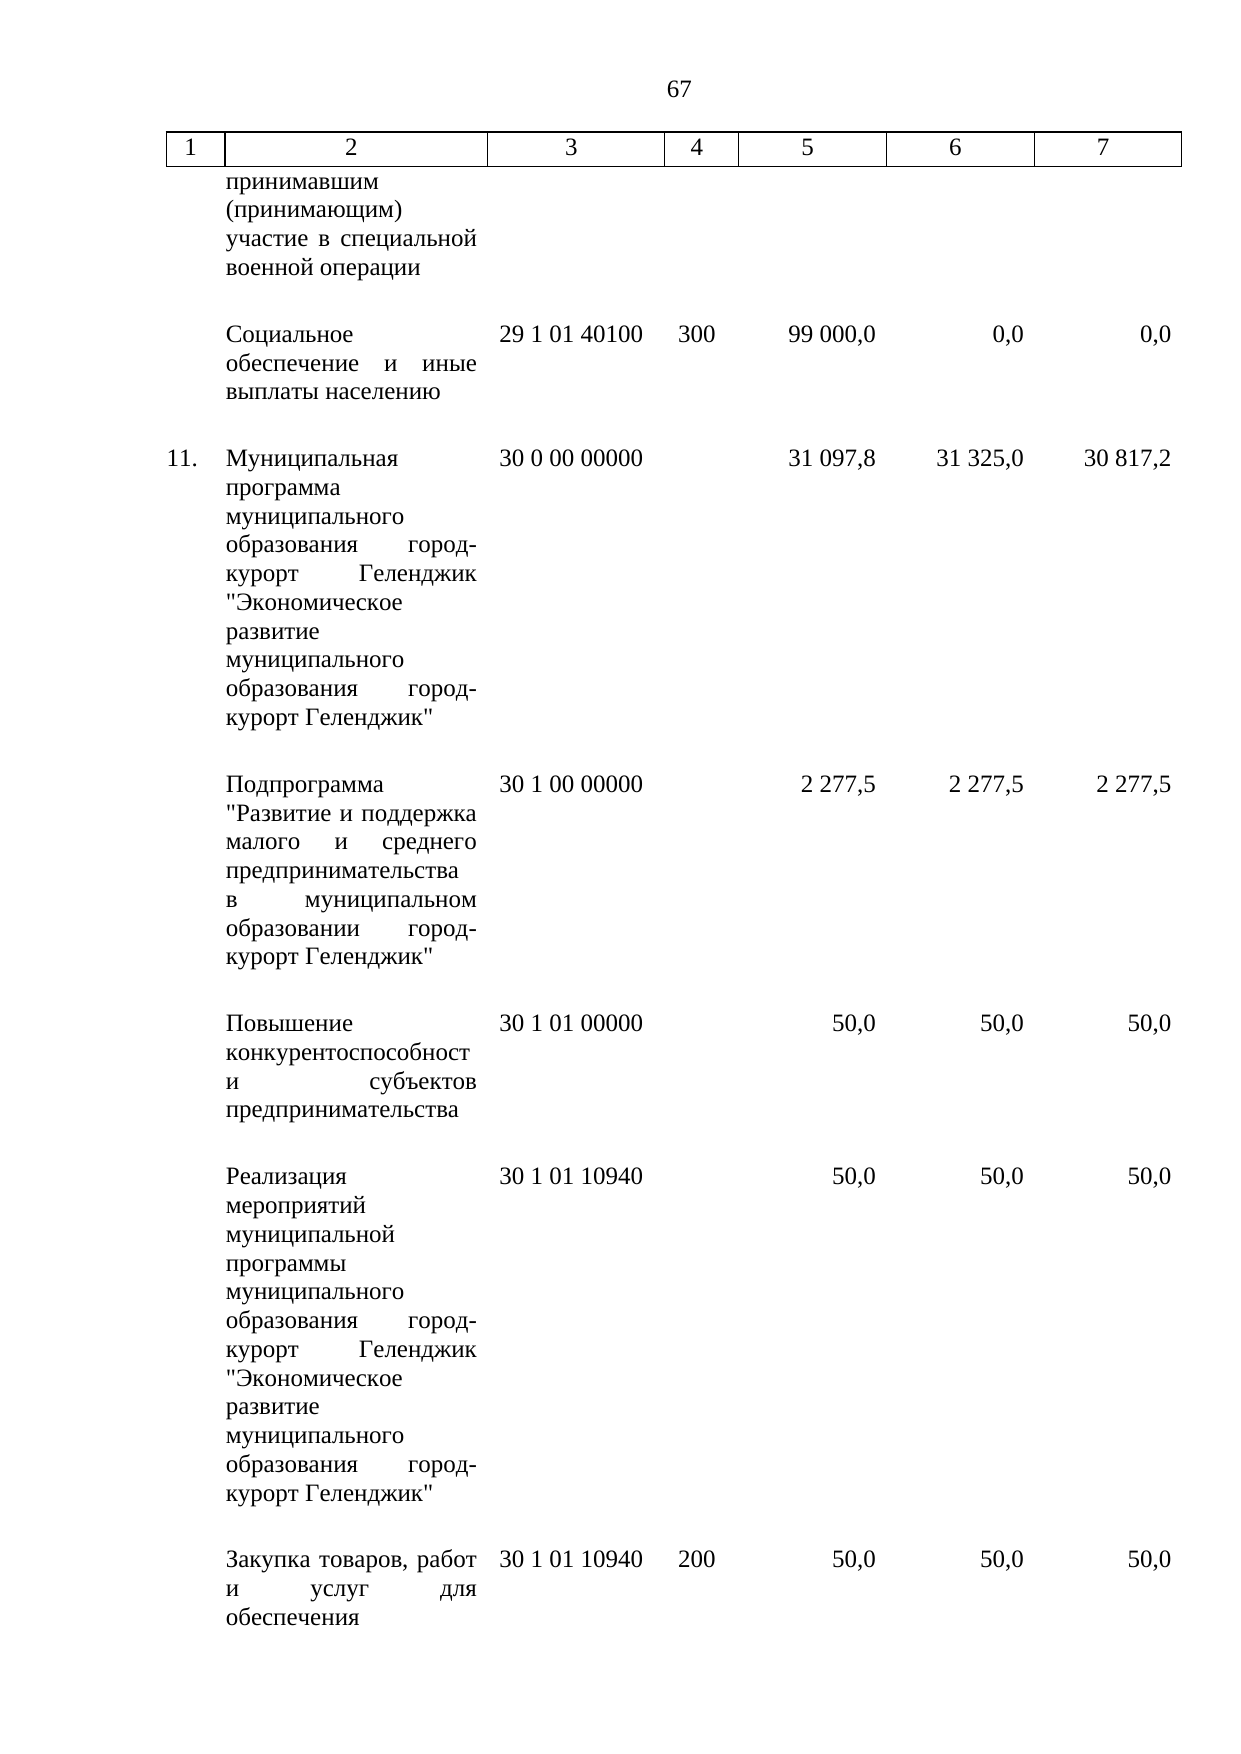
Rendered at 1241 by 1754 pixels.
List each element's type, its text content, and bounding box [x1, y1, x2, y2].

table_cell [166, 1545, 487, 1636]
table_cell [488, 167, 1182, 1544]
table_header 5 [739, 133, 886, 166]
table_header 2 [226, 133, 487, 166]
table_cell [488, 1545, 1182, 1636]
table_header 3 [488, 133, 664, 166]
table_header 6 [887, 133, 1034, 166]
table_header 7 [1035, 133, 1181, 166]
table_header 1 [167, 133, 224, 166]
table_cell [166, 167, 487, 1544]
table_header 4 [665, 133, 738, 166]
